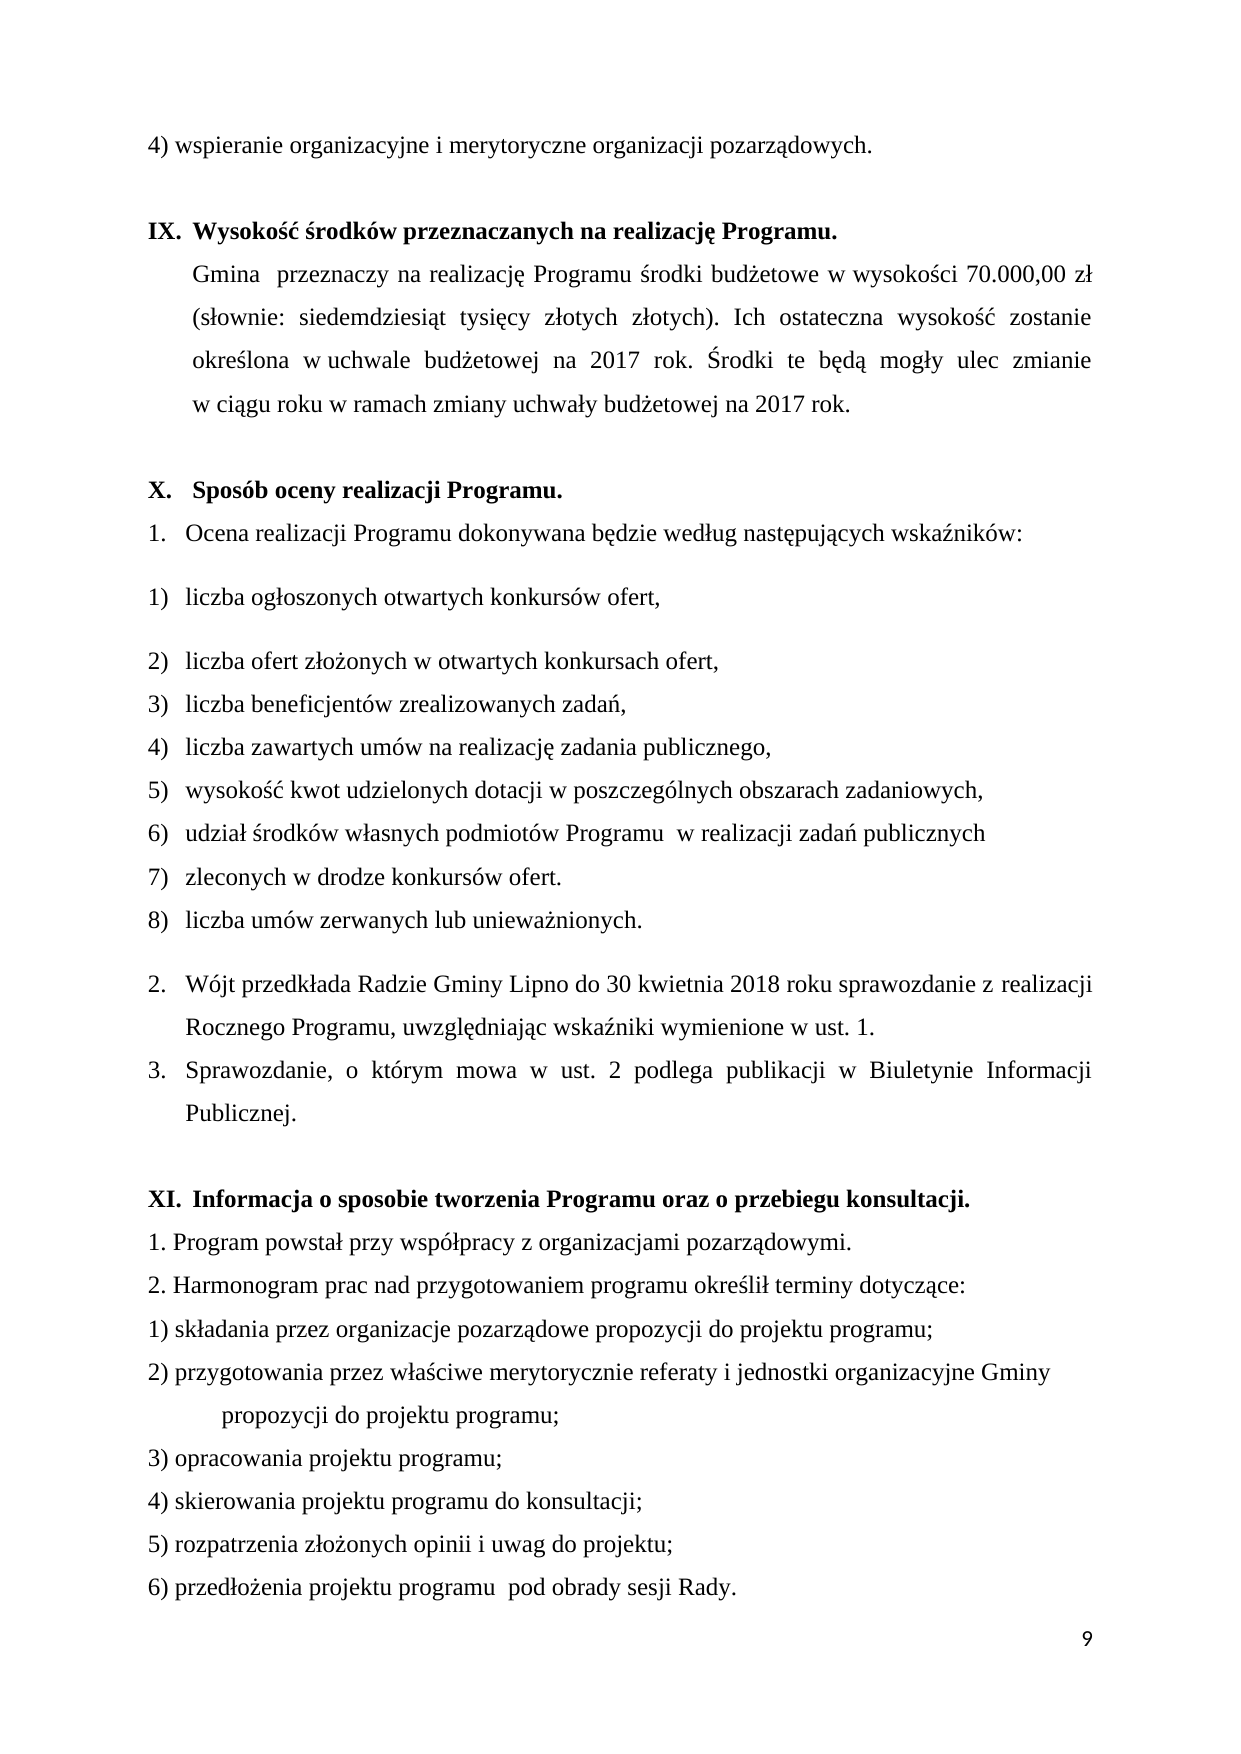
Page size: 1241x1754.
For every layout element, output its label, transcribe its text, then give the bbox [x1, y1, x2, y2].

list Wójt przedkłada Radzie Gminy Lipno do 30 kwietnia 2018 roku sprawozdanie z realizacji Rocznego Programu, uwzględniając wskaźniki wymienione w ust. 1. [148, 969, 1092, 1041]
text 4) skierowania projektu programu do konsultacji; [148, 1486, 1092, 1515]
text 2. Harmonogram prac nad przygotowaniem programu określił terminy dotyczące: [148, 1271, 1092, 1299]
list liczba beneficjentów zrealizowanych zadań, [148, 689, 1092, 718]
list Sprawozdanie, o którym mowa w ust. 2 podlega publikacji w Biuletynie Informacji Publicznej. [148, 1055, 1092, 1127]
text 4) wspieranie organizacyjne i merytoryczne organizacji pozarządowych. [148, 130, 1092, 159]
list zleconych w drodze konkursów ofert. [148, 862, 1092, 890]
list udział środków własnych podmiotów Programu w realizacji zadań publicznych [148, 818, 1092, 847]
list Sposób oceny realizacji Programu. [148, 475, 1092, 504]
text Gmina przeznaczy na realizację Programu środki budżetowe w wysokości 70.000,00 zł (słownie: siedemdziesiąt tysięcy złotych złotych). Ich ostateczna wysokość zostanie określona w uchwale budżetowej na 2017 rok. Środki te będą mogły ulec zmianie w ciągu roku w ramach zmiany uchwały budżetowej na 2017 rok. [192, 259, 1092, 417]
text 1. Program powstał przy współpracy z organizacjami pozarządowymi. [148, 1227, 1092, 1256]
list liczba umów zerwanych lub unieważnionych. [148, 905, 1092, 933]
text 5) rozpatrzenia złożonych opinii i uwag do projektu; [148, 1529, 1092, 1558]
list liczba zawartych umów na realizację zadania publicznego, [148, 732, 1092, 761]
list Wysokość środków przeznaczanych na realizację Programu. [148, 216, 1092, 245]
text 1) składania przez organizacje pozarządowe propozycji do projektu programu; [148, 1314, 1092, 1342]
list Informacja o sposobie tworzenia Programu oraz o przebiegu konsultacji. [148, 1184, 1092, 1213]
list liczba ogłoszonych otwartych konkursów ofert, [148, 582, 1092, 611]
list liczba ofert złożonych w otwartych konkursach ofert, [148, 646, 1092, 675]
text 6) przedłożenia projektu programu pod obrady sesji Rady. [148, 1572, 1092, 1601]
text 2) przygotowania przez właściwe merytorycznie referaty i jednostki organizacyjne Gminy propozycji do projektu programu; [148, 1357, 1092, 1429]
text 3) opracowania projektu programu; [148, 1443, 1092, 1472]
list Ocena realizacji Programu dokonywana będzie według następujących wskaźników: [148, 518, 1092, 547]
list wysokość kwot udzielonych dotacji w poszczególnych obszarach zadaniowych, [148, 775, 1092, 804]
